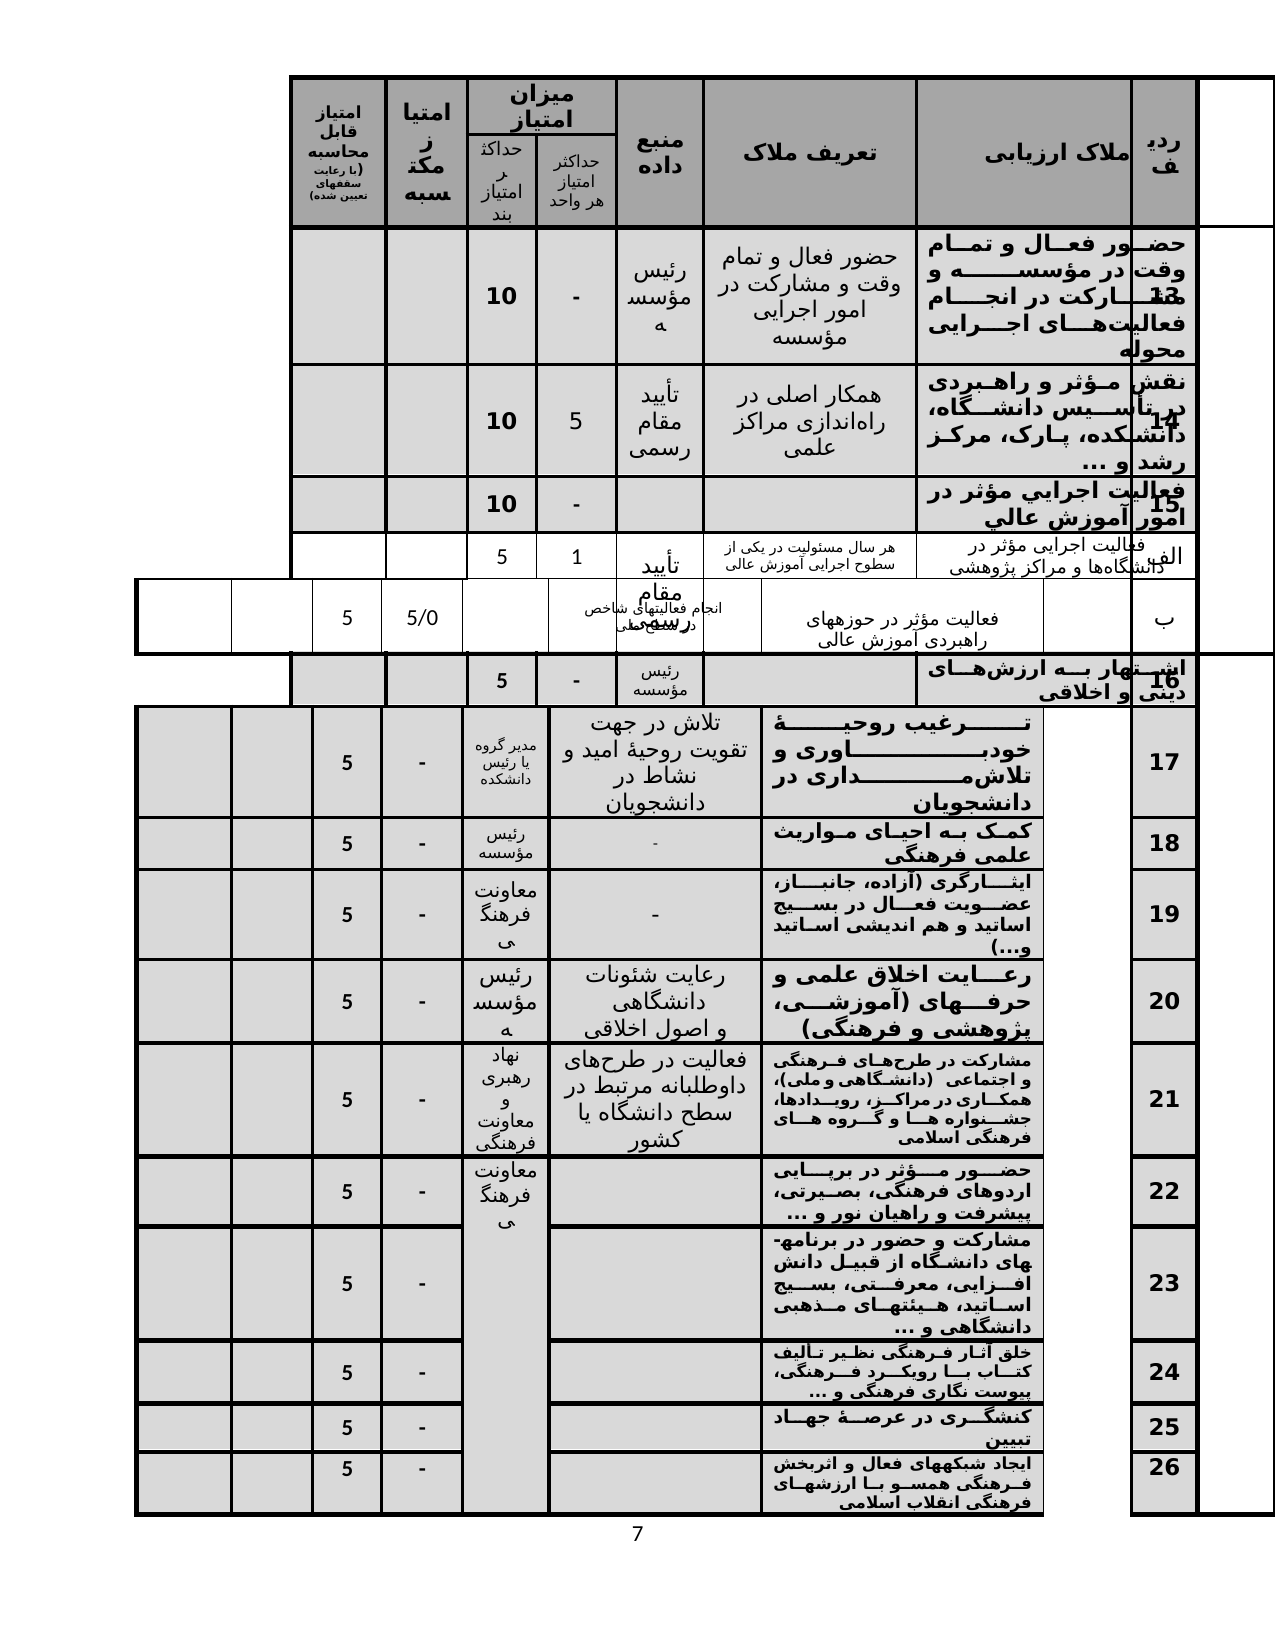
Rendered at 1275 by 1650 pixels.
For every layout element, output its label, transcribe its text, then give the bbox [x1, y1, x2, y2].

table_cell - [538, 656, 615, 704]
table_cell [705, 656, 915, 704]
table_cell تأیید مقام رسمی [617, 534, 703, 578]
table_cell [388, 230, 466, 363]
table_cell [618, 478, 702, 531]
table_cell - [538, 230, 615, 363]
table_cell - [383, 1159, 461, 1224]
table_cell 5 [468, 534, 536, 578]
table_header منبع داده [618, 80, 702, 225]
table_cell ایجاد شبکههای فعال و اثربخش فرهنگی همسو با ارزشهای فرهنگی انقلاب اسلامی [763, 1454, 1043, 1512]
table_cell [705, 478, 915, 531]
table_cell - [383, 1454, 461, 1512]
table_cell تلاش در جهت تقویت روحیۀ امید و نشاط در دانشجویان [551, 708, 760, 816]
table_cell - [383, 1343, 461, 1401]
table_cell 10 [469, 478, 535, 531]
table_cell [139, 961, 230, 1041]
table_cell [551, 1406, 760, 1449]
table_cell مشارکت در طرح‌های فرهنگی و اجتماعی (دانشگاهی و ملی)، همکاری در مراکز، رویدادها، جشنواره ها و گروه های فرهنگی اسلامی [763, 1045, 1043, 1154]
table_cell [233, 1454, 311, 1512]
table_cell 10 [469, 230, 535, 363]
table_cell [293, 656, 384, 704]
table_cell - [383, 819, 461, 868]
table_cell - [551, 819, 760, 868]
table_cell - [383, 1406, 461, 1449]
table_cell [139, 1159, 230, 1224]
table_cell 5 [314, 1229, 380, 1338]
table_cell [139, 1454, 230, 1512]
table_cell - [383, 708, 461, 816]
table_cell 5 [313, 580, 381, 651]
table_cell [233, 1343, 311, 1401]
table_cell ترغیب روحیۀ خودباوری و تلاش‌مداری در دانشجویان [763, 708, 1043, 816]
table_header امتياز قابل محاسبه (با رعایت سقفهای تعیین شده) [293, 80, 384, 225]
table_cell 5 [314, 871, 380, 958]
table_cell [139, 1229, 230, 1338]
table_cell [551, 1159, 760, 1224]
table_cell [139, 708, 230, 816]
table_cell 10 [469, 366, 535, 474]
table_header ملاک ارزیابی [918, 80, 1130, 225]
table_cell تأیید مقام رسمی [618, 366, 702, 474]
table_header ملاک ارزیابی [1133, 80, 1195, 225]
table_cell 5 [314, 961, 380, 1041]
table_cell [139, 580, 231, 651]
table_cell اشتهار به ارزش‌های دینی و اخلاقی [918, 656, 1130, 704]
table_cell - [383, 871, 461, 958]
table_cell حضور فعال و تمام وقت در مؤسسه و مشارکت در انجام فعالیت‌های اجرایی محوله [918, 230, 1130, 363]
table_cell ب [1133, 580, 1195, 651]
table_cell [139, 819, 230, 868]
table_cell 19 [1133, 871, 1195, 958]
table_cell [388, 366, 466, 474]
table_cell [233, 1229, 311, 1338]
table_header امتياز مكتسبه [388, 80, 466, 225]
table_cell ایثارگری (آزاده، جانباز، عضویت فعال در بسیج اساتید و هم اندیشی اساتید و...) [763, 871, 1043, 958]
table_cell حضور فعال و تمام وقت در مؤسسه و مشارکت در انجام فعالیت‌های اجرایی محوله [1133, 230, 1195, 363]
table_header تعریف ملاک [705, 80, 915, 225]
table_cell 23 [1133, 1229, 1195, 1338]
table_cell فعاليت اجرايي مؤثر در امور آموزش عالي [1133, 478, 1195, 531]
table_cell رئیس مؤسسه [618, 230, 702, 363]
table_cell 21 [1133, 1045, 1195, 1154]
table_cell خلق آثار فرهنگی نظیر تألیف کتاب با رویکرد فرهنگی، پیوست نگاری فرهنگی و ... [763, 1343, 1043, 1401]
table_cell [233, 1159, 311, 1224]
table_cell [293, 366, 384, 474]
table_cell فعالیت اجرایی مؤثر در دانشگاه‌ها و مراکز پژوهشی [917, 534, 1130, 578]
table_cell - [551, 871, 760, 958]
table_cell 24 [1133, 1343, 1195, 1401]
table_cell نهاد رهبری و معاونت فرهنگی [464, 1045, 547, 1154]
table_cell حضور فعال و تمام وقت و مشارکت در امور اجرایی مؤسسه [705, 230, 915, 363]
table_cell [232, 580, 312, 651]
table_cell رئیس مؤسسه [464, 961, 547, 1041]
table_cell معاونت فرهنگی [464, 1159, 547, 1512]
table_cell [388, 656, 466, 704]
table_cell [233, 708, 311, 816]
table_cell [139, 1343, 230, 1401]
table_cell [139, 1406, 230, 1449]
table_cell 5 [314, 1406, 380, 1449]
table_cell رئیس مؤسسه [464, 819, 547, 868]
table_cell [293, 534, 385, 578]
table_cell حضور مؤثر در برپایی اردوهای فرهنگی، بصیرتی، پیشرفت و راهیان نور و ... [763, 1159, 1043, 1224]
table_cell 5 [469, 656, 535, 704]
table_cell انجام فعالیتهای شاخص در سطح ملی [549, 579, 616, 651]
table_cell 1 [537, 534, 616, 578]
table_cell [233, 819, 311, 868]
table_cell - [383, 961, 461, 1041]
table_cell [551, 1454, 760, 1512]
table_cell انجام فعالیتهای شاخص در سطح ملی [617, 579, 703, 651]
table_cell فعالیت در طرح‌های داوطلبانه مرتبط در سطح دانشگاه یا کشور [551, 1045, 760, 1154]
table_header میزان امتیاز [469, 80, 615, 133]
table_cell 17 [1133, 708, 1195, 816]
table_cell 5 [314, 1454, 380, 1512]
table_cell 5 [314, 708, 380, 816]
table_cell همکار اصلی در راه‌اندازی مراکز علمی [705, 366, 915, 474]
table_cell - [538, 478, 615, 531]
table_cell رعایت شئونات دانشگاهی و اصول اخلاقی [551, 961, 760, 1041]
table_cell [293, 230, 384, 363]
table_cell رعایت اخلاق علمی و حرفهای (آموزشی، پژوهشی و فرهنگی) [763, 961, 1043, 1041]
table_cell 22 [1133, 1159, 1195, 1224]
table_cell [551, 1343, 760, 1401]
table_cell [293, 478, 384, 531]
table_cell فعالیت مؤثر در حوزههای راهبردی آموزش عالی [762, 579, 1043, 651]
table_cell [551, 1229, 760, 1338]
table_cell 5 [314, 1159, 380, 1224]
table_cell [233, 1045, 311, 1154]
table_cell انجام فعالیتهای شاخص در سطح ملی [704, 579, 761, 651]
table_cell 26 [1133, 1454, 1195, 1512]
table_cell کمک به احیای مواریث علمی فرهنگی [763, 819, 1043, 868]
table_cell نقش مؤثر و راهبردی در تأسیس دانشگاه، دانشکده، پارک، مرکز رشد و ... [918, 366, 1130, 474]
table_cell 18 [1133, 819, 1195, 868]
table_cell 5/0 [382, 580, 462, 651]
table_cell هر سال مسئولیت در یکی از سطوح اجرایی آموزش عالی [704, 534, 916, 578]
table_cell معاونت فرهنگی [464, 871, 547, 958]
table_cell - [383, 1229, 461, 1338]
table_cell اشتهار به ارزش‌های دینی و اخلاقی [1133, 656, 1195, 704]
table_cell کنشگری در عرصۀ جهاد تبیین [763, 1406, 1043, 1449]
table_cell 5 [314, 1343, 380, 1401]
table_cell [388, 478, 466, 531]
table_cell 5 [314, 819, 380, 868]
table_cell حداکثر امتیاز بند [469, 136, 535, 225]
table_cell 20 [1133, 961, 1195, 1041]
table_cell 5 [314, 1045, 380, 1154]
table_cell مشارکت و حضور در برنامههای دانشگاه از قبیل دانش افزایی، معرفتی، بسیج اساتید، هیئتهای مذهبی دانشگاهی و ... [763, 1229, 1043, 1338]
table_cell 25 [1133, 1406, 1195, 1449]
table_cell [233, 961, 311, 1041]
table_cell [233, 871, 311, 958]
table_cell [139, 871, 230, 958]
table_cell 5 [538, 366, 615, 474]
table_cell حداکثر امتیاز هر واحد [538, 136, 615, 225]
table_cell [387, 534, 466, 578]
table_cell رئیس مؤسسه [618, 656, 702, 704]
table_cell [139, 1045, 230, 1154]
table_cell فعاليت اجرايي مؤثر در امور آموزش عالي [918, 478, 1130, 531]
table_cell - [383, 1045, 461, 1154]
table_cell مدیر گروه یا رئیس دانشکده [464, 708, 547, 816]
table_cell [233, 1406, 311, 1449]
table_cell نقش مؤثر و راهبردی در تأسیس دانشگاه، دانشکده، پارک، مرکز رشد و ... [1133, 366, 1195, 474]
